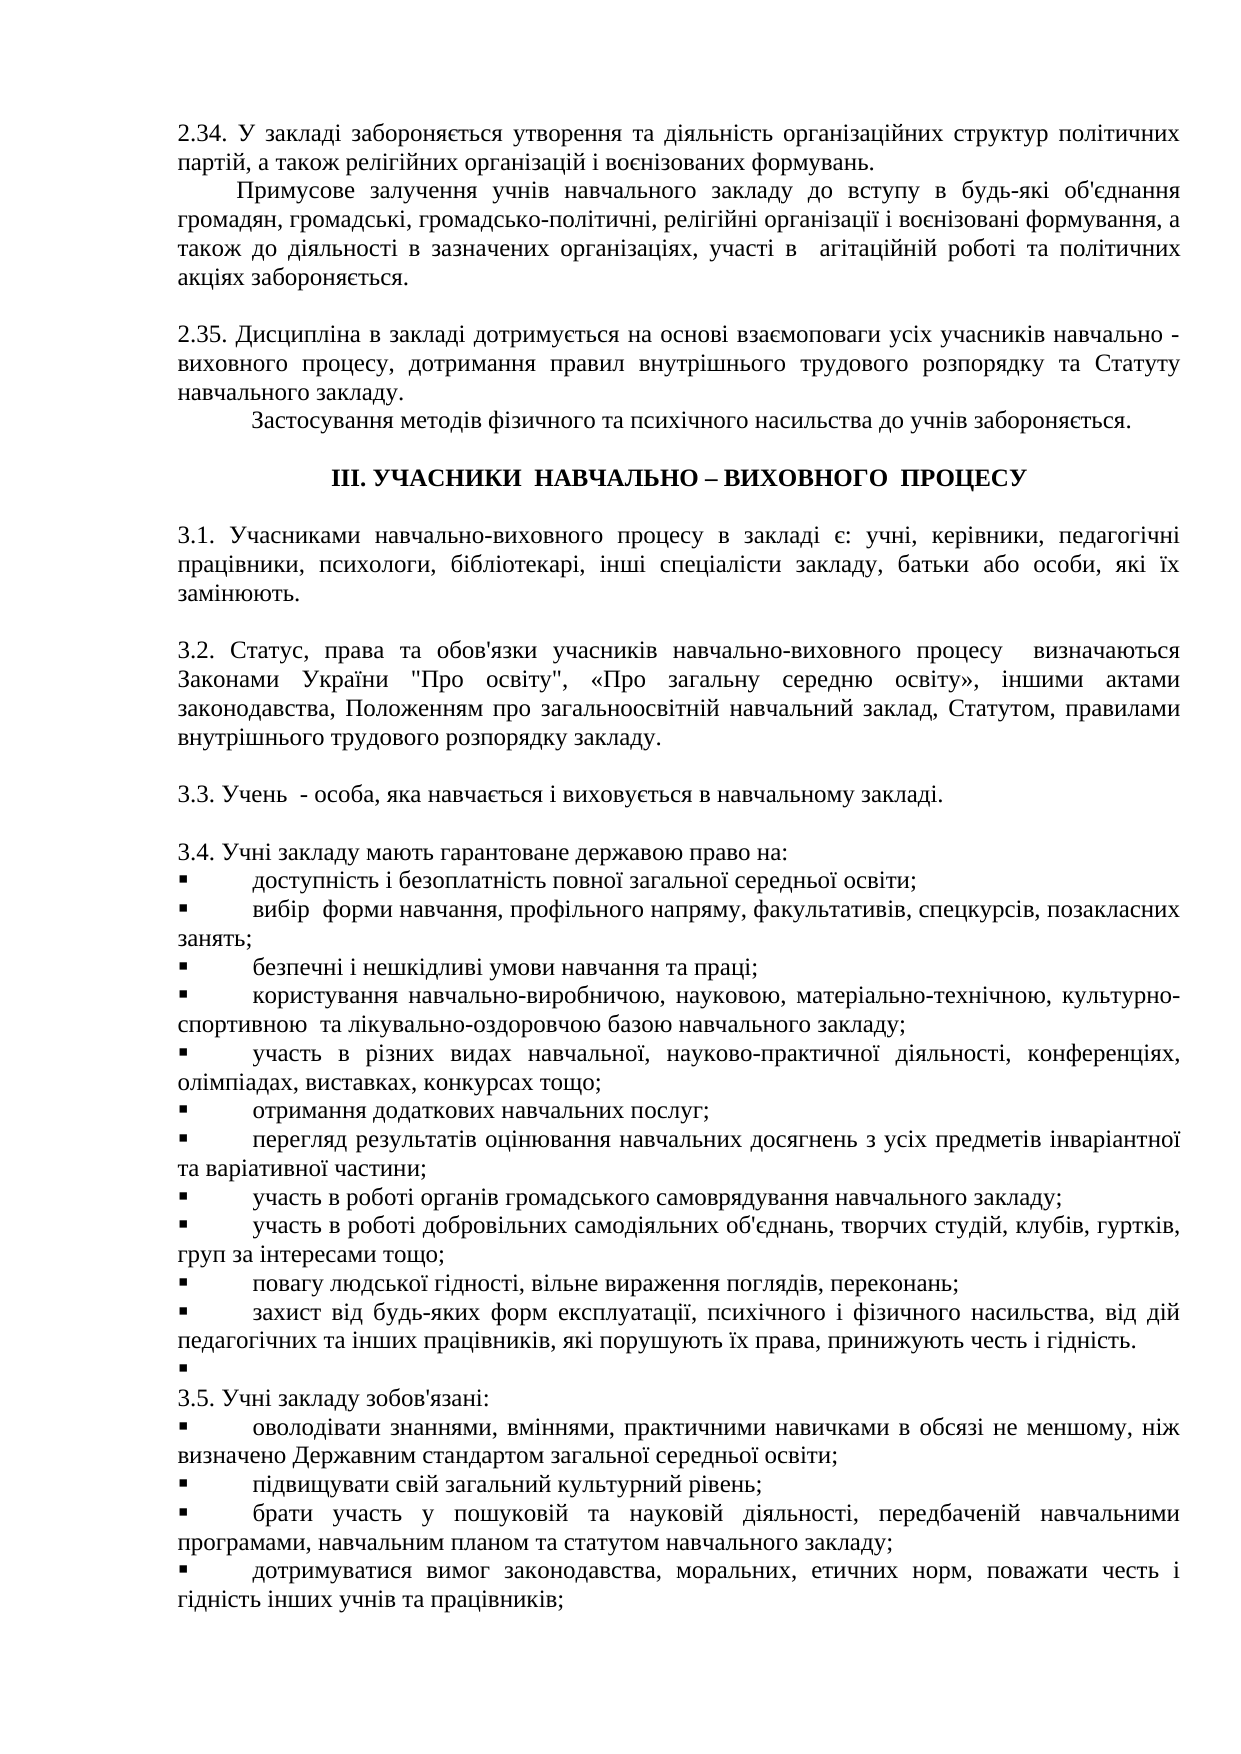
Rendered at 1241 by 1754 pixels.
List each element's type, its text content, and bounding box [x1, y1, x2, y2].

list участь в роботі органів громадського самоврядування навчального закладу; [177, 1182, 1181, 1211]
list участь в різних видах навчальної, науково-практичної діяльності, конференціях, олімпіадах, виставках, конкурсах тощо; [177, 1038, 1181, 1096]
text 2.34. У закладі забороняється утворення та діяльність організаційних структур політичних партій, а також релігійних організацій і воєнізованих формувань. [177, 118, 1181, 176]
text 3.5. Учні закладу зобов'язані: [177, 1383, 1181, 1412]
list брати участь у пошуковій та науковій діяльності, передбаченій навчальними програмами, навчальним планом та статутом навчального закладу; [177, 1498, 1181, 1556]
list безпечні і нешкідливі умови навчання та праці; [177, 952, 1181, 981]
text Застосування методів фізичного та психічного насильства до учнів забороняється. [177, 406, 1181, 434]
list підвищувати свій загальний культурний рівень; [177, 1469, 1181, 1498]
list перегляд результатів оцінювання навчальних досягнень з усіх предметів інваріантної та варіативної частини; [177, 1124, 1181, 1182]
list дотримуватися вимог законодавства, моральних, етичних норм, поважати честь і гідність інших учнів та працівників; [177, 1556, 1181, 1613]
text 3.3. Учень - особа, яка навчається і виховується в навчальному закладі. [177, 779, 1181, 808]
text Примусове залучення учнів навчального закладу до вступу в будь-які об'єднання громадян, громадські, громадсько-політичні, релігійні організації і воєнізовані формування, а також до діяльності в зазначених організаціях, участі в агітаційній роботі та політичних акціях забороняється. [177, 176, 1181, 291]
list доступність і безоплатність повної загальної середньої освіти; [177, 866, 1181, 894]
list захист від будь-яких форм експлуатації, психічного і фізичного насильства, від дій педагогічних та інших працівників, які порушують їх права, принижують честь і гідність. [177, 1297, 1181, 1354]
list вибір форми навчання, профільного напряму, факультативів, спецкурсів, позакласних занять; [177, 894, 1181, 952]
text ІІІ. УЧАСНИКИ НАВЧАЛЬНО – ВИХОВНОГО ПРОЦЕСУ [177, 463, 1181, 492]
list отримання додаткових навчальних послуг; [177, 1096, 1181, 1124]
text 3.1. Учасниками навчально-виховного процесу в закладі є: учні, керівники, педагогічні працівники, психологи, бібліотекарі, інші спеціалісти закладу, батьки або особи, які їх замінюють. [177, 521, 1181, 607]
text 3.2. Статус, права та обов'язки учасників навчально-виховного процесу визначаються Законами України "Про освіту", «Про загальну середню освіту», іншими актами законодавства, Положенням про загальноосвітній навчальний заклад, Статутом, правилами внутрішнього трудового розпорядку закладу. [177, 636, 1181, 751]
list користування навчально-виробничою, науковою, матеріально-технічною, культурно-спортивною та лікувально-оздоровчою базою навчального закладу; [177, 981, 1181, 1038]
list участь в роботі добровільних самодіяльних об'єднань, творчих студій, клубів, гуртків, груп за інтересами тощо; [177, 1211, 1181, 1268]
list оволодівати знаннями, вміннями, практичними навичками в обсязі не меншому, ніж визначено Державним стандартом загальної середньої освіти; [177, 1412, 1181, 1469]
text 2.35. Дисципліна в закладі дотримується на основі взаємоповаги усіх учасників навчально - виховного процесу, дотримання правил внутрішнього трудового розпорядку та Статуту навчального закладу. [177, 319, 1181, 406]
list повагу людської гідності, вільне вираження поглядів, переконань; [177, 1268, 1181, 1297]
text 3.4. Учні закладу мають гарантоване державою право на: [177, 837, 1181, 866]
